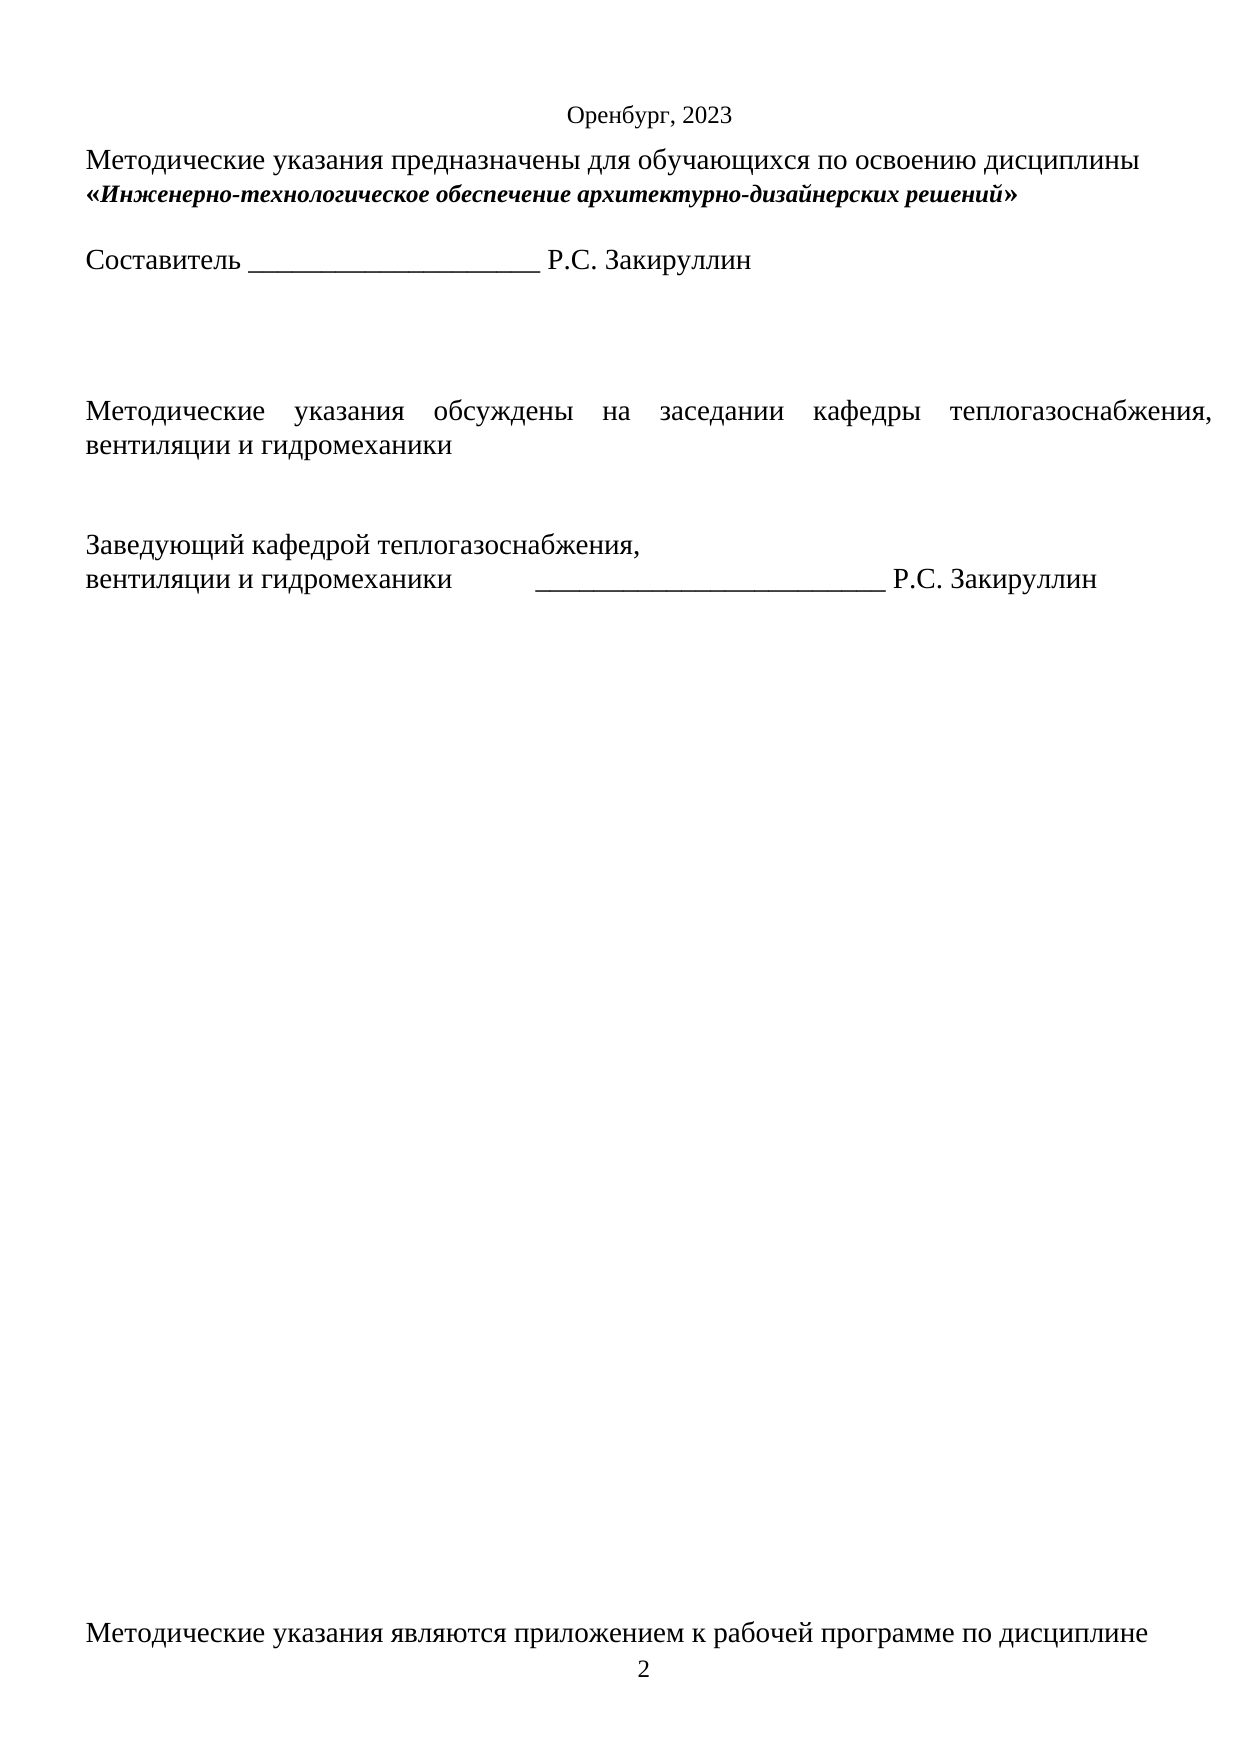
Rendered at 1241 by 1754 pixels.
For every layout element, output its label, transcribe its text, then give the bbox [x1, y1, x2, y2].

text вентиляции и гидромеханики ________________________ Р.С. Закируллин [85, 561, 1213, 594]
text Составитель ____________________ Р.С. Закируллин [85, 242, 1213, 276]
text Заведующий кафедрой теплогазоснабжения, [85, 527, 1213, 561]
text «Инженерно-технологическое обеспечение архитектурно-дизайнерских решений» [85, 175, 1213, 209]
text Оренбург, 2023 [85, 101, 1213, 129]
text Методические указания предназначены для обучающихся по освоению дисциплины [85, 142, 1213, 175]
text Методические указания обсуждены на заседании кафедры теплогазоснабжения, вентиляции и гидромеханики [85, 393, 1213, 460]
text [85, 1615, 1213, 1649]
